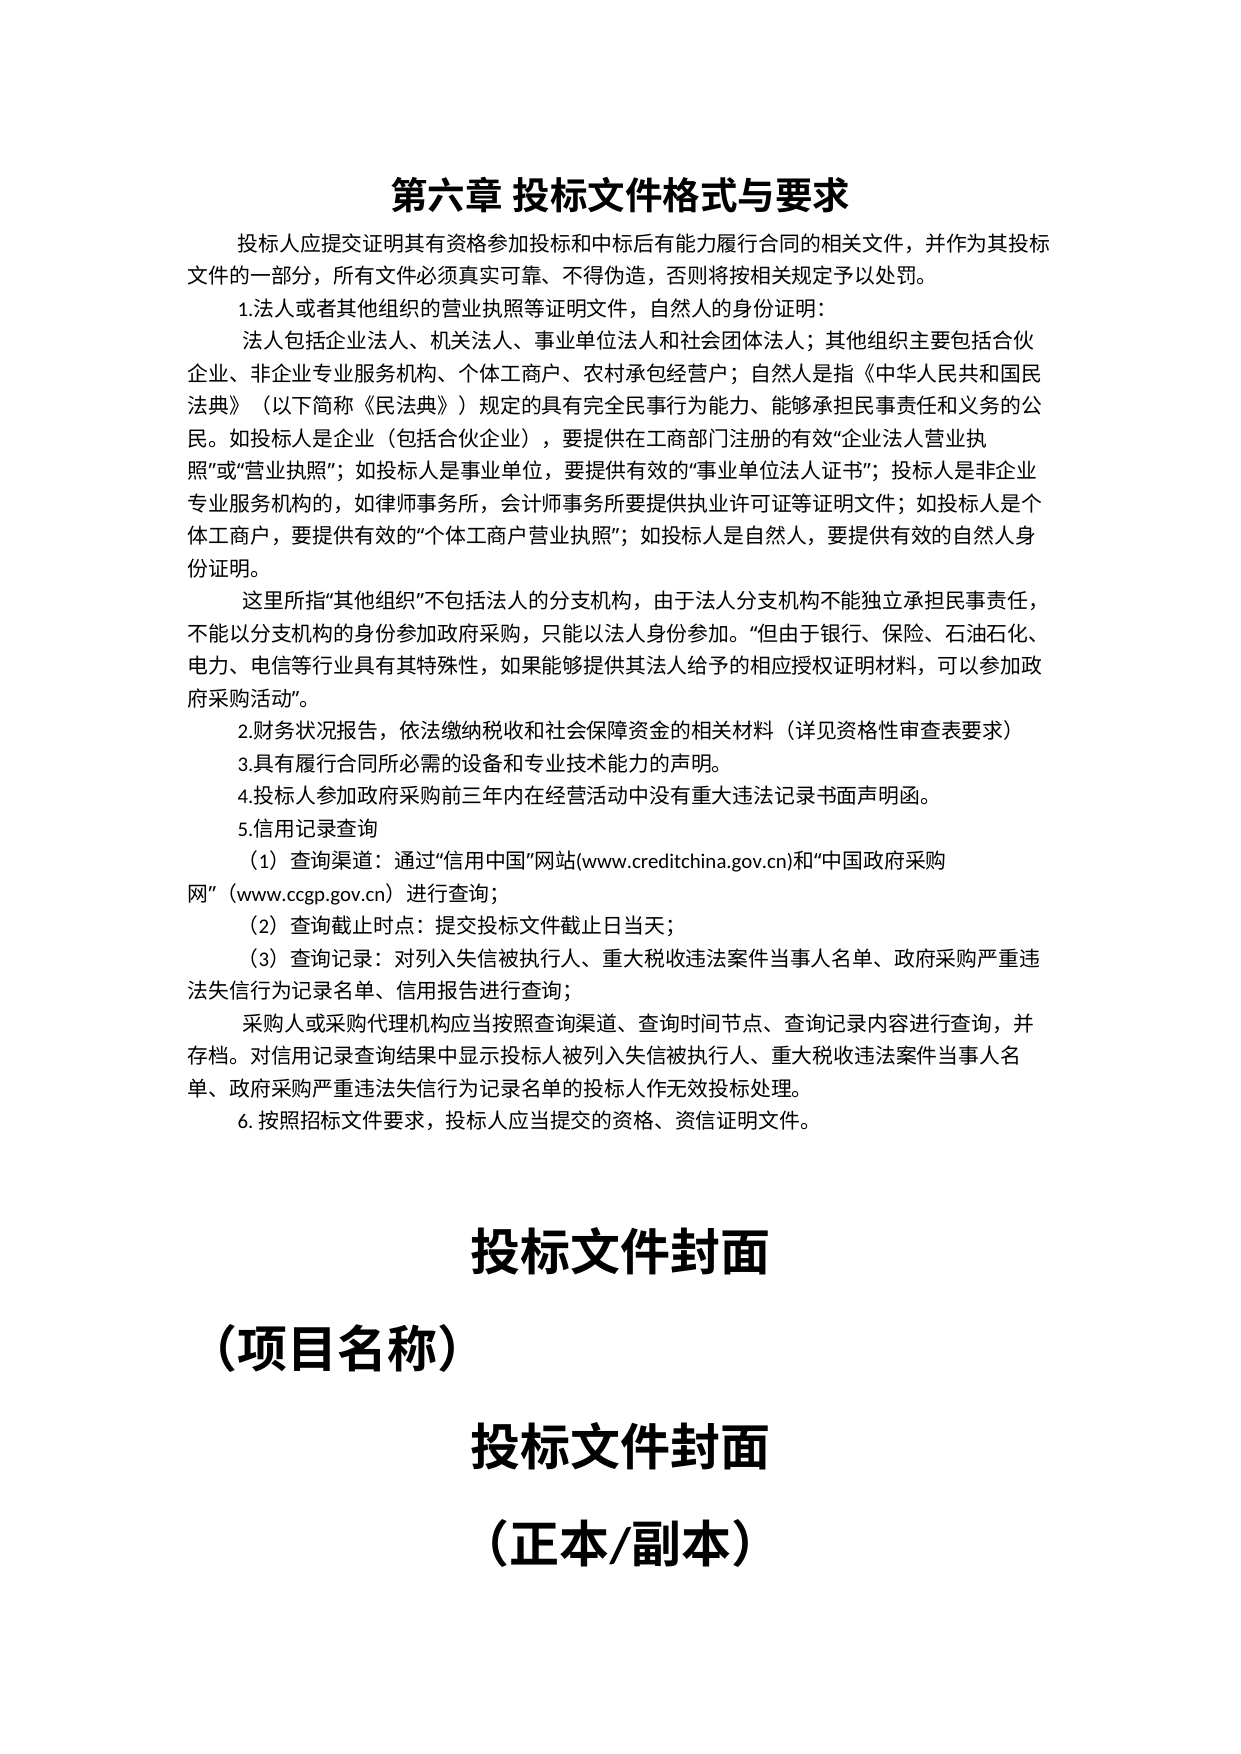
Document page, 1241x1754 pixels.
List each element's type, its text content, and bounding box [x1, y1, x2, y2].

text 这里所指“其他组织”不包括法人的分支机构，由于法人分支机构不能独立承担民事责任，不能以分支机构的身份参加政府采购，只能以法人身份参加。“但由于银行、保险、石油石化、电力、电信等行业具有其特殊性，如果能够提供其法人给予的相应授权证明材料，可以参加政府采购活动”。 [187, 584, 1053, 714]
text （正本/副本） [187, 1494, 1053, 1592]
text 4.投标人参加政府采购前三年内在经营活动中没有重大违法记录书面声明函。 [187, 779, 1053, 812]
text 投标人应提交证明其有资格参加投标和中标后有能力履行合同的相关文件，并作为其投标文件的一部分，所有文件必须真实可靠、不得伪造，否则将按相关规定予以处罚。 [187, 227, 1053, 292]
text （1）查询渠道：通过“信用中国”网站(www.creditchina.gov.cn)和“中国政府采购网”（www.ccgp.gov.cn）进行查询； [187, 844, 1053, 909]
text （项目名称） [187, 1299, 1053, 1397]
text 6. 按照招标文件要求，投标人应当提交的资格、资信证明文件。 [187, 1104, 1053, 1137]
text 2.财务状况报告，依法缴纳税收和社会保障资金的相关材料（详见资格性审查表要求） [187, 714, 1053, 747]
text 5.信用记录查询 [187, 812, 1053, 844]
text 采购人或采购代理机构应当按照查询渠道、查询时间节点、查询记录内容进行查询，并存档。对信用记录查询结果中显示投标人被列入失信被执行人、重大税收违法案件当事人名单、政府采购严重违法失信行为记录名单的投标人作无效投标处理。 [187, 1007, 1053, 1104]
text 投标文件封面 [187, 1202, 1053, 1299]
text 3.具有履行合同所必需的设备和专业技术能力的声明。 [187, 747, 1053, 779]
text 第六章 投标文件格式与要求 [187, 162, 1053, 227]
text 1.法人或者其他组织的营业执照等证明文件，自然人的身份证明： [187, 292, 1053, 324]
text 法人包括企业法人、机关法人、事业单位法人和社会团体法人；其他组织主要包括合伙企业、非企业专业服务机构、个体工商户、农村承包经营户；自然人是指《中华人民共和国民法典》（以下简称《民法典》）规定的具有完全民事行为能力、能够承担民事责任和义务的公民。如投标人是企业（包括合伙企业），要提供在工商部门注册的有效“企业法人营业执照”或“营业执照”；如投标人是事业单位，要提供有效的“事业单位法人证书”；投标人是非企业专业服务机构的，如律师事务所，会计师事务所要提供执业许可证等证明文件；如投标人是个体工商户，要提供有效的“个体工商户营业执照”；如投标人是自然人，要提供有效的自然人身份证明。 [187, 324, 1053, 584]
text （2）查询截止时点：提交投标文件截止日当天； [187, 909, 1053, 942]
text 投标文件封面 [187, 1397, 1053, 1494]
text （3）查询记录：对列入失信被执行人、重大税收违法案件当事人名单、政府采购严重违法失信行为记录名单、信用报告进行查询； [187, 942, 1053, 1007]
